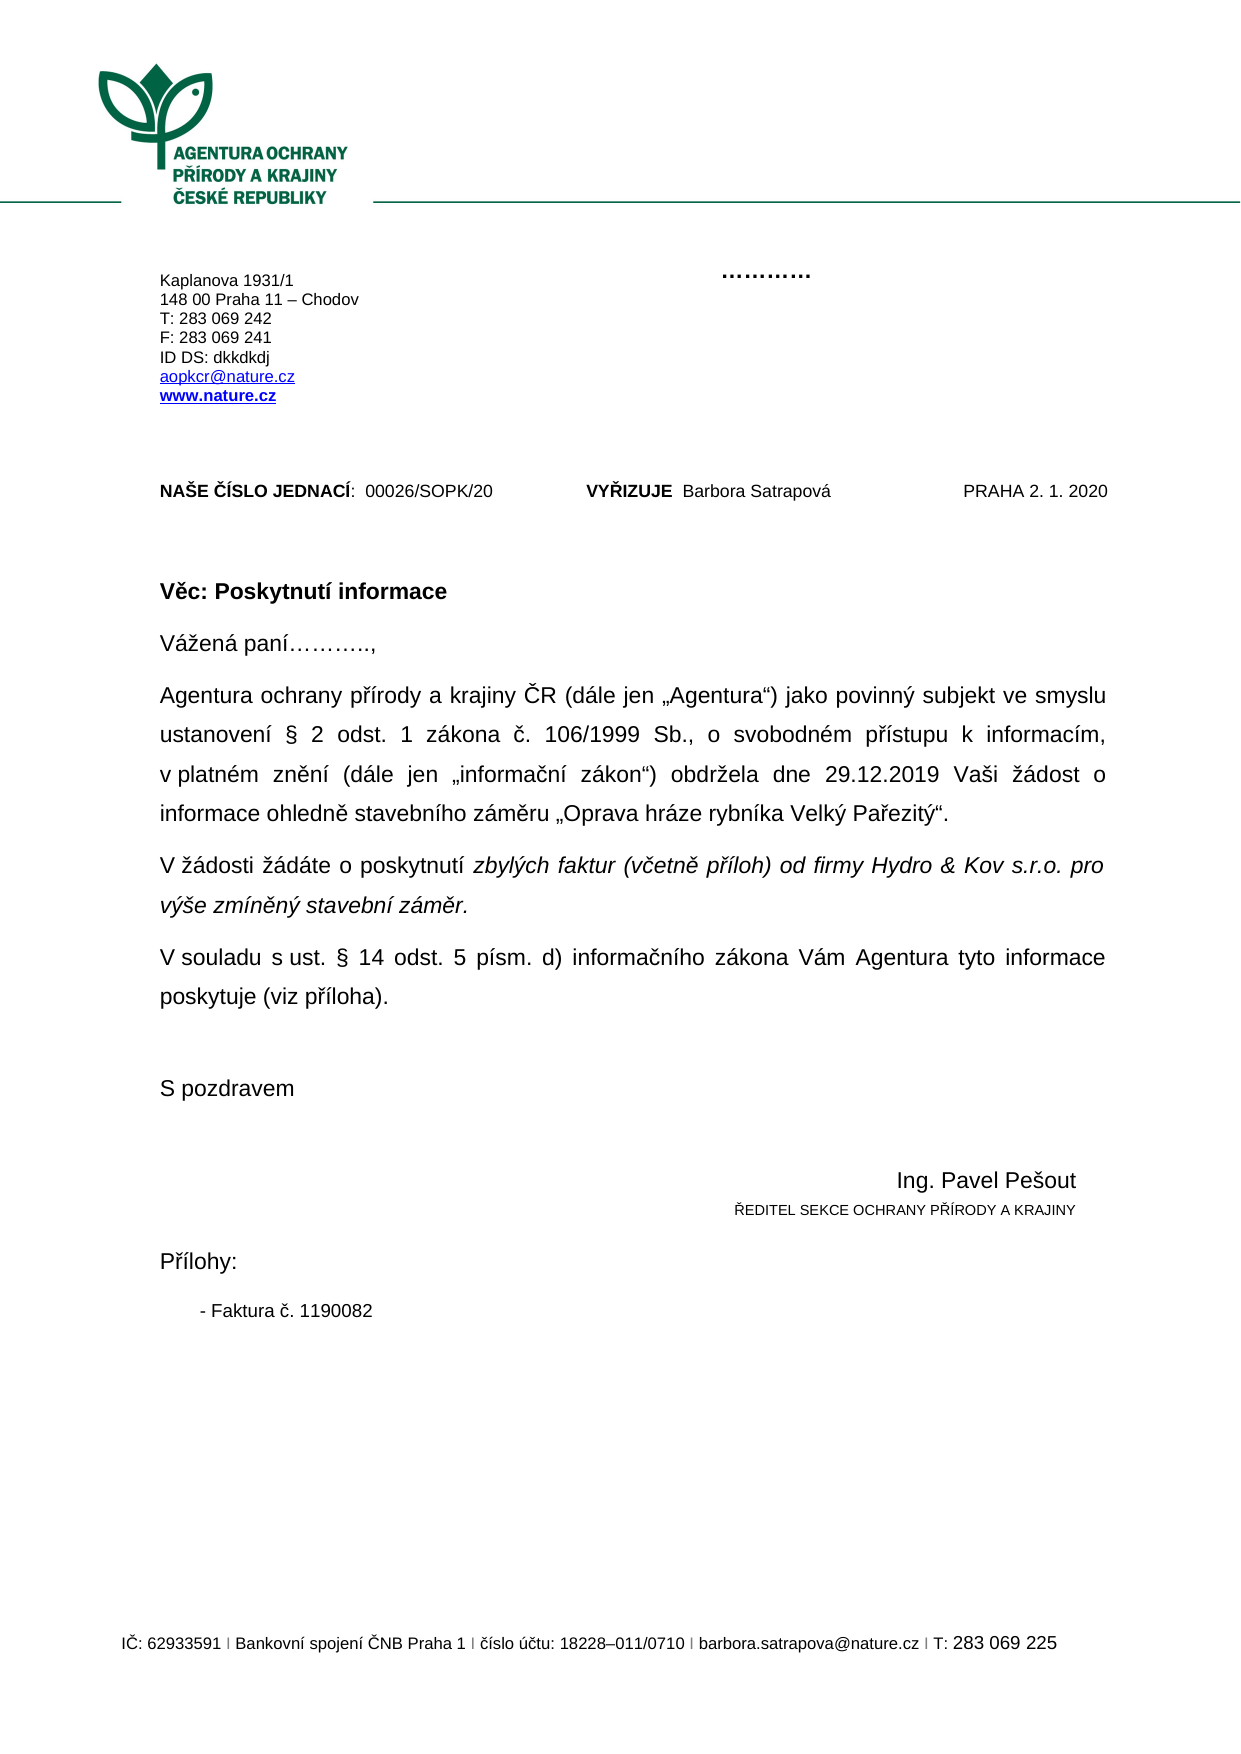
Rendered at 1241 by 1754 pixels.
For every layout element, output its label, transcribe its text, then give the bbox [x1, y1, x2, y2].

text Agentura ochrany přírody a krajiny ČR (dále jen „Agentura“) jako povinný subjekt ve smyslu ustanovení § 2 odst. 1 zákona č. 106/1999 Sb., o svobodném přístupu k informacím, v platném znění (dále jen „informační zákon“) obdržela dne 29.12.2019 Vaši žádost o informace ohledně stavebního záměru „Oprava hráze rybníka Velký Pařezitý“. [159, 682, 1107, 827]
text aopkcr@nature.cz [159, 367, 1107, 386]
text S pozdravem [159, 1074, 1107, 1101]
text V souladu s ust. § 14 odst. 5 písm. d) informačního zákona Vám Agentura tyto informace poskytuje (viz příloha). [159, 944, 1107, 1009]
text Kaplanova 1931/1 [159, 271, 1107, 290]
subtitle NAŠE ČÍSLO JEDNACÍ: 00026/SOPK/20 VYŘIZUJE Barbora Satrapová PRAHA 2. 1. 2020 [159, 481, 1107, 501]
text ID DS: dkkdkdj [159, 347, 1107, 367]
text Ing. Pavel Pešout ŘEDITEL SEKCE OCHRANY PŘÍRODY A KRAJINY [189, 1167, 1076, 1221]
text www.nature.cz [159, 386, 1107, 405]
text ………… [720, 257, 1113, 283]
text F: 283 069 241 [159, 328, 1107, 347]
picture [0, 0, 1241, 209]
text - Faktura č. 1190082 [71, 1300, 1107, 1322]
text Věc: Poskytnutí informace [86, 578, 1107, 604]
text Přílohy: [159, 1248, 1107, 1274]
text Vážená paní……….., [86, 630, 1107, 656]
text T: 283 069 242 [159, 309, 1107, 328]
text V žádosti žádáte o poskytnutí zbylých faktur (včetně příloh) od firmy Hydro & Kov s.r.o. pro výše zmíněný stavební záměr. [159, 852, 1107, 918]
text 148 00 Praha 11 – Chodov [159, 290, 1107, 309]
